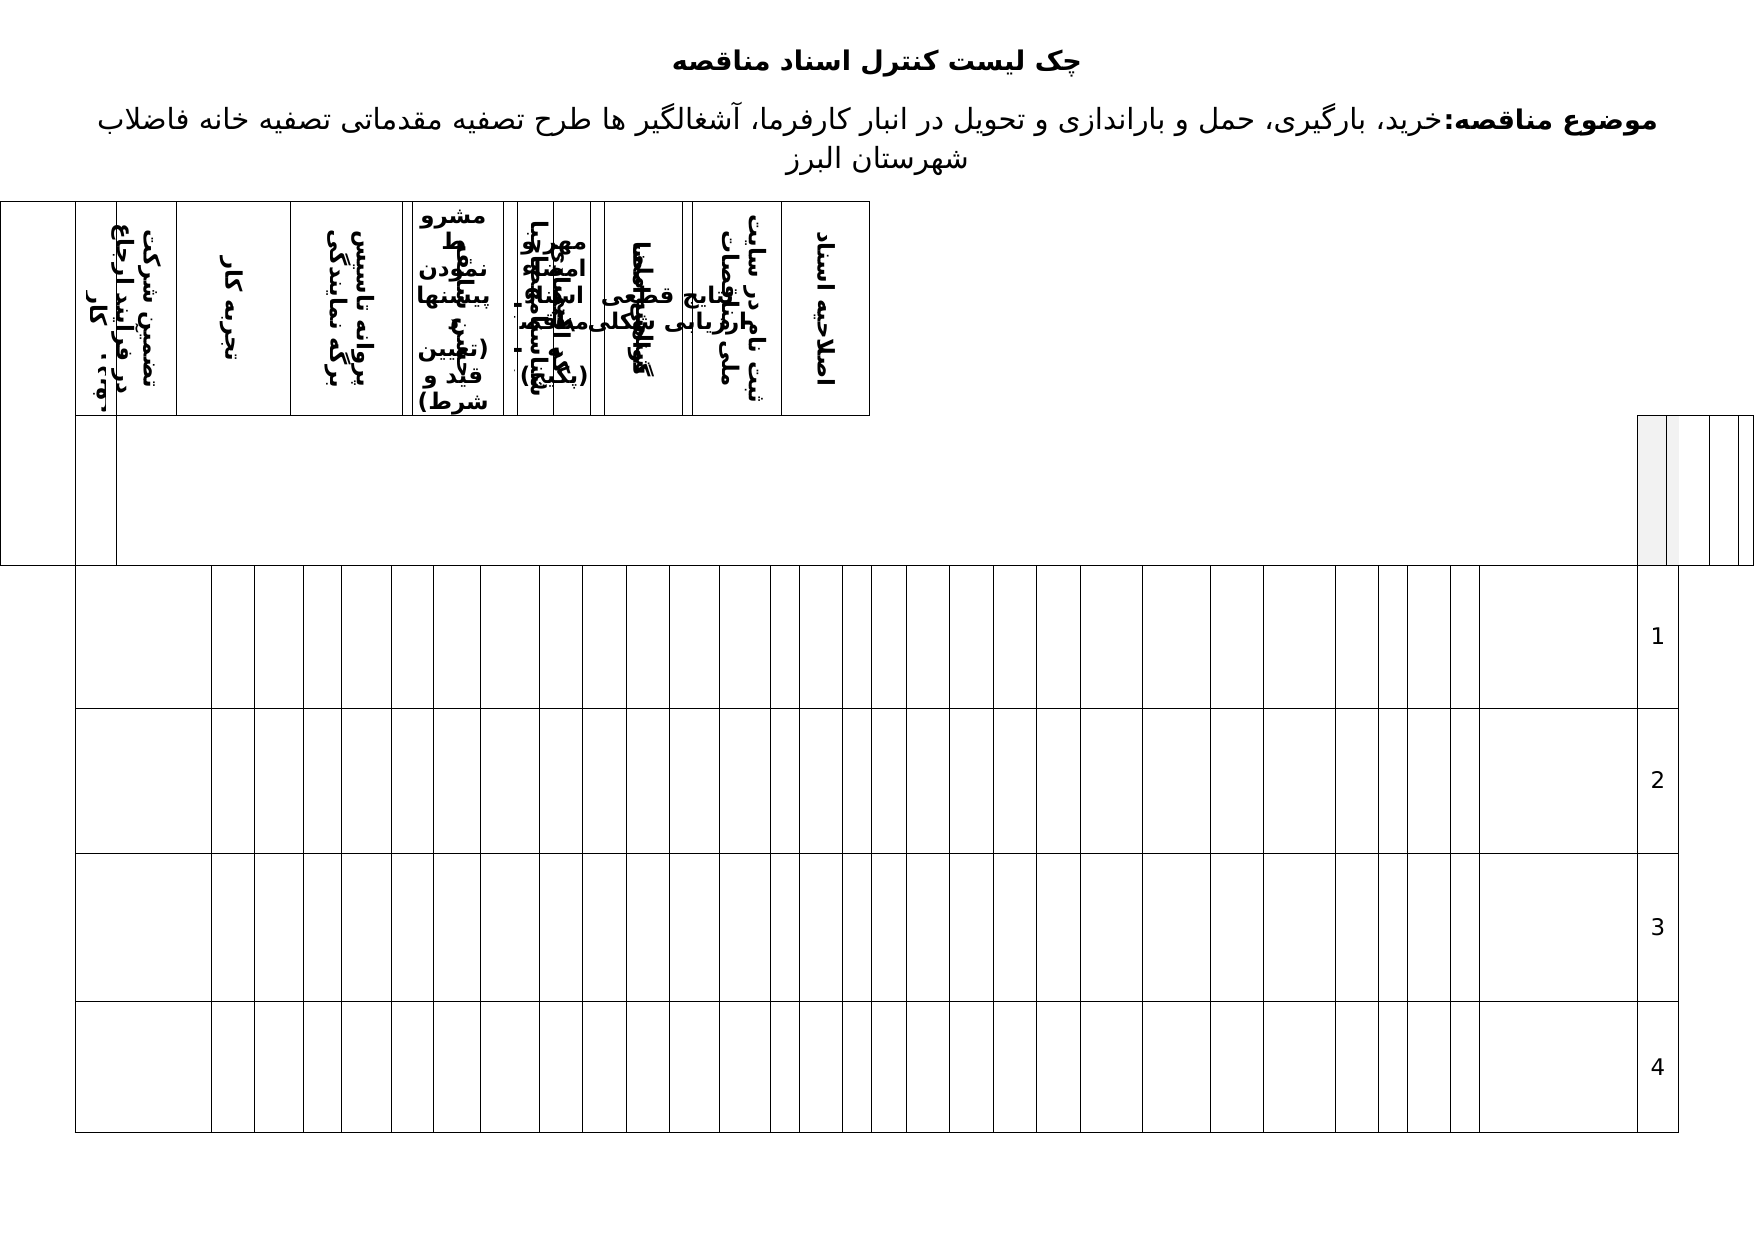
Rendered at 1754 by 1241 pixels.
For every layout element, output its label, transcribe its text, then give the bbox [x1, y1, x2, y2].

table_cell [481, 1002, 539, 1132]
table_cell [1211, 854, 1263, 1001]
table_cell [1379, 1002, 1407, 1132]
table_cell [212, 566, 254, 707]
table_cell [481, 566, 539, 707]
table_cell [627, 854, 669, 1001]
table_cell [1480, 854, 1637, 1001]
table_cell [212, 854, 254, 1001]
table_cell [76, 709, 211, 853]
table_cell [255, 566, 303, 707]
table_header تجربه کار [177, 202, 290, 415]
table_cell [907, 1002, 949, 1132]
table_cell [540, 1002, 582, 1132]
table_cell [950, 566, 993, 707]
table_cell [670, 566, 719, 707]
table_cell [212, 1002, 254, 1132]
table_cell [434, 566, 480, 707]
table_cell [1037, 854, 1080, 1001]
table_cell [1264, 566, 1335, 707]
table_cell [1408, 566, 1450, 707]
table_cell [304, 1002, 341, 1132]
table_cell [950, 1002, 993, 1132]
text چک لیست کنترل اسناد مناقصه [45, 45, 1709, 77]
table_cell [1336, 709, 1378, 853]
table_cell [994, 566, 1036, 707]
table_cell [843, 854, 871, 1001]
table_cell [255, 709, 303, 853]
table_cell [1143, 854, 1210, 1001]
table_cell [1451, 854, 1479, 1001]
table_cell [994, 709, 1036, 853]
table_cell [1480, 566, 1637, 707]
table_header کپی شناسنامهصاحبان امضا و پدر افراد [504, 202, 517, 415]
table_cell [800, 709, 842, 853]
table_cell [1379, 709, 1407, 853]
table_cell [540, 709, 582, 853]
table_cell [540, 854, 582, 1001]
table_cell [907, 854, 949, 1001]
table_cell [1143, 566, 1210, 707]
table_cell [434, 1002, 480, 1132]
table_cell [1451, 1002, 1479, 1132]
table_cell [994, 1002, 1036, 1132]
table_cell [950, 854, 993, 1001]
table_cell [434, 854, 480, 1001]
table_cell [583, 1002, 626, 1132]
table_header اصلاحیه اسناد [782, 202, 869, 415]
table_cell [342, 1002, 391, 1132]
table_cell [342, 709, 391, 853]
table_header تضمین شرکت در فرآیند ارجاع کار [117, 202, 176, 415]
table_cell [1379, 566, 1407, 707]
table_header نتایج قطعی ارزیابی شکلی [605, 202, 682, 415]
table_cell [1336, 566, 1378, 707]
table_header پروانه تاسیس برگه نمایندگی [291, 202, 402, 415]
table_header نتایج قطعی ارزیابی شکلی [591, 202, 604, 329]
table_cell [392, 1002, 433, 1132]
table_cell [1211, 709, 1263, 853]
table_cell [434, 709, 480, 853]
table_cell 2 [1638, 709, 1678, 853]
table_cell [872, 1002, 906, 1132]
table_cell 3 [1638, 854, 1678, 1001]
table_cell [670, 854, 719, 1001]
table_cell [994, 854, 1036, 1001]
table_cell [720, 1002, 770, 1132]
table_cell [342, 854, 391, 1001]
table_cell [304, 854, 341, 1001]
table_header مشروط نمودن پیشنهاد (تعیین قید و شرط) [413, 202, 503, 415]
table_header تضمین شرکت در فرآیند ارجاع کار [76, 202, 116, 415]
table_cell [843, 709, 871, 853]
table_cell [1408, 709, 1450, 853]
table_cell [1081, 854, 1142, 1001]
table_cell [212, 709, 254, 853]
table_cell [1211, 1002, 1263, 1132]
table_header ردیف [76, 416, 116, 565]
table_cell 1 [1638, 566, 1678, 707]
table_header نتایج قطعی ارزیابی شکلی [693, 202, 781, 415]
table_cell [627, 1002, 669, 1132]
table_cell [1451, 566, 1479, 707]
table_cell [872, 709, 906, 853]
table_cell [76, 1002, 211, 1132]
table_cell [583, 854, 626, 1001]
table_cell [843, 566, 871, 707]
table_cell [872, 854, 906, 1001]
table_cell 4 [1638, 1002, 1678, 1132]
table_cell [907, 709, 949, 853]
table_cell [1037, 1002, 1080, 1132]
table_cell [392, 709, 433, 853]
table_cell [1408, 854, 1450, 1001]
table_cell [1336, 1002, 1378, 1132]
table_cell [255, 854, 303, 1001]
table_cell [342, 566, 391, 707]
table_cell [720, 854, 770, 1001]
table_cell [540, 566, 582, 707]
table_cell [583, 709, 626, 853]
table_cell [771, 854, 799, 1001]
table_cell [800, 1002, 842, 1132]
table_cell [1081, 709, 1142, 853]
table_cell [720, 566, 770, 707]
table_cell [481, 709, 539, 853]
table_cell [76, 566, 211, 707]
table_header کپی شناسنامهصاحبان امضا و پدر افراد [518, 202, 553, 415]
table_cell [720, 709, 770, 853]
table_cell [1408, 1002, 1450, 1132]
table_cell [392, 854, 433, 1001]
table_cell [1480, 1002, 1637, 1132]
table_cell [1143, 1002, 1210, 1132]
table_cell [1037, 709, 1080, 853]
table_cell [1081, 566, 1142, 707]
table_cell [627, 566, 669, 707]
table_cell [1480, 709, 1637, 853]
table_cell [670, 1002, 719, 1132]
table_header نتایج قطعی ارزیابی شکلی [554, 202, 590, 415]
table_cell [1336, 854, 1378, 1001]
table_cell [907, 566, 949, 707]
table_cell [872, 566, 906, 707]
table_cell [800, 854, 842, 1001]
table_cell [627, 709, 669, 853]
table_cell [1143, 709, 1210, 853]
table_cell [304, 566, 341, 707]
table_cell [771, 566, 799, 707]
table_cell [255, 1002, 303, 1132]
table_cell [771, 1002, 799, 1132]
table_cell [771, 709, 799, 853]
table_cell [1451, 709, 1479, 853]
table_cell [1264, 1002, 1335, 1132]
table_cell [1081, 1002, 1142, 1132]
table_cell [800, 566, 842, 707]
table_cell [1379, 854, 1407, 1001]
table_cell [843, 1002, 871, 1132]
table_cell [1037, 566, 1080, 707]
table_cell [670, 709, 719, 853]
table_cell [76, 854, 211, 1001]
table_cell [1264, 854, 1335, 1001]
table_cell [481, 854, 539, 1001]
table_cell معتبر [1638, 416, 1666, 565]
table_cell [1264, 709, 1335, 853]
table_cell [304, 709, 341, 853]
text موضوع مناقصه:خرید، بارگیری، حمل و باراندازی و تحویل در انبار کارفرما، آشغالگیر ها طرح تصفیه مقدماتی تصفیه خانه فاضلاب شهرستان البرز [45, 102, 1709, 175]
table_cell [392, 566, 433, 707]
table_cell [1211, 566, 1263, 707]
table_cell [583, 566, 626, 707]
table_cell [950, 709, 993, 853]
